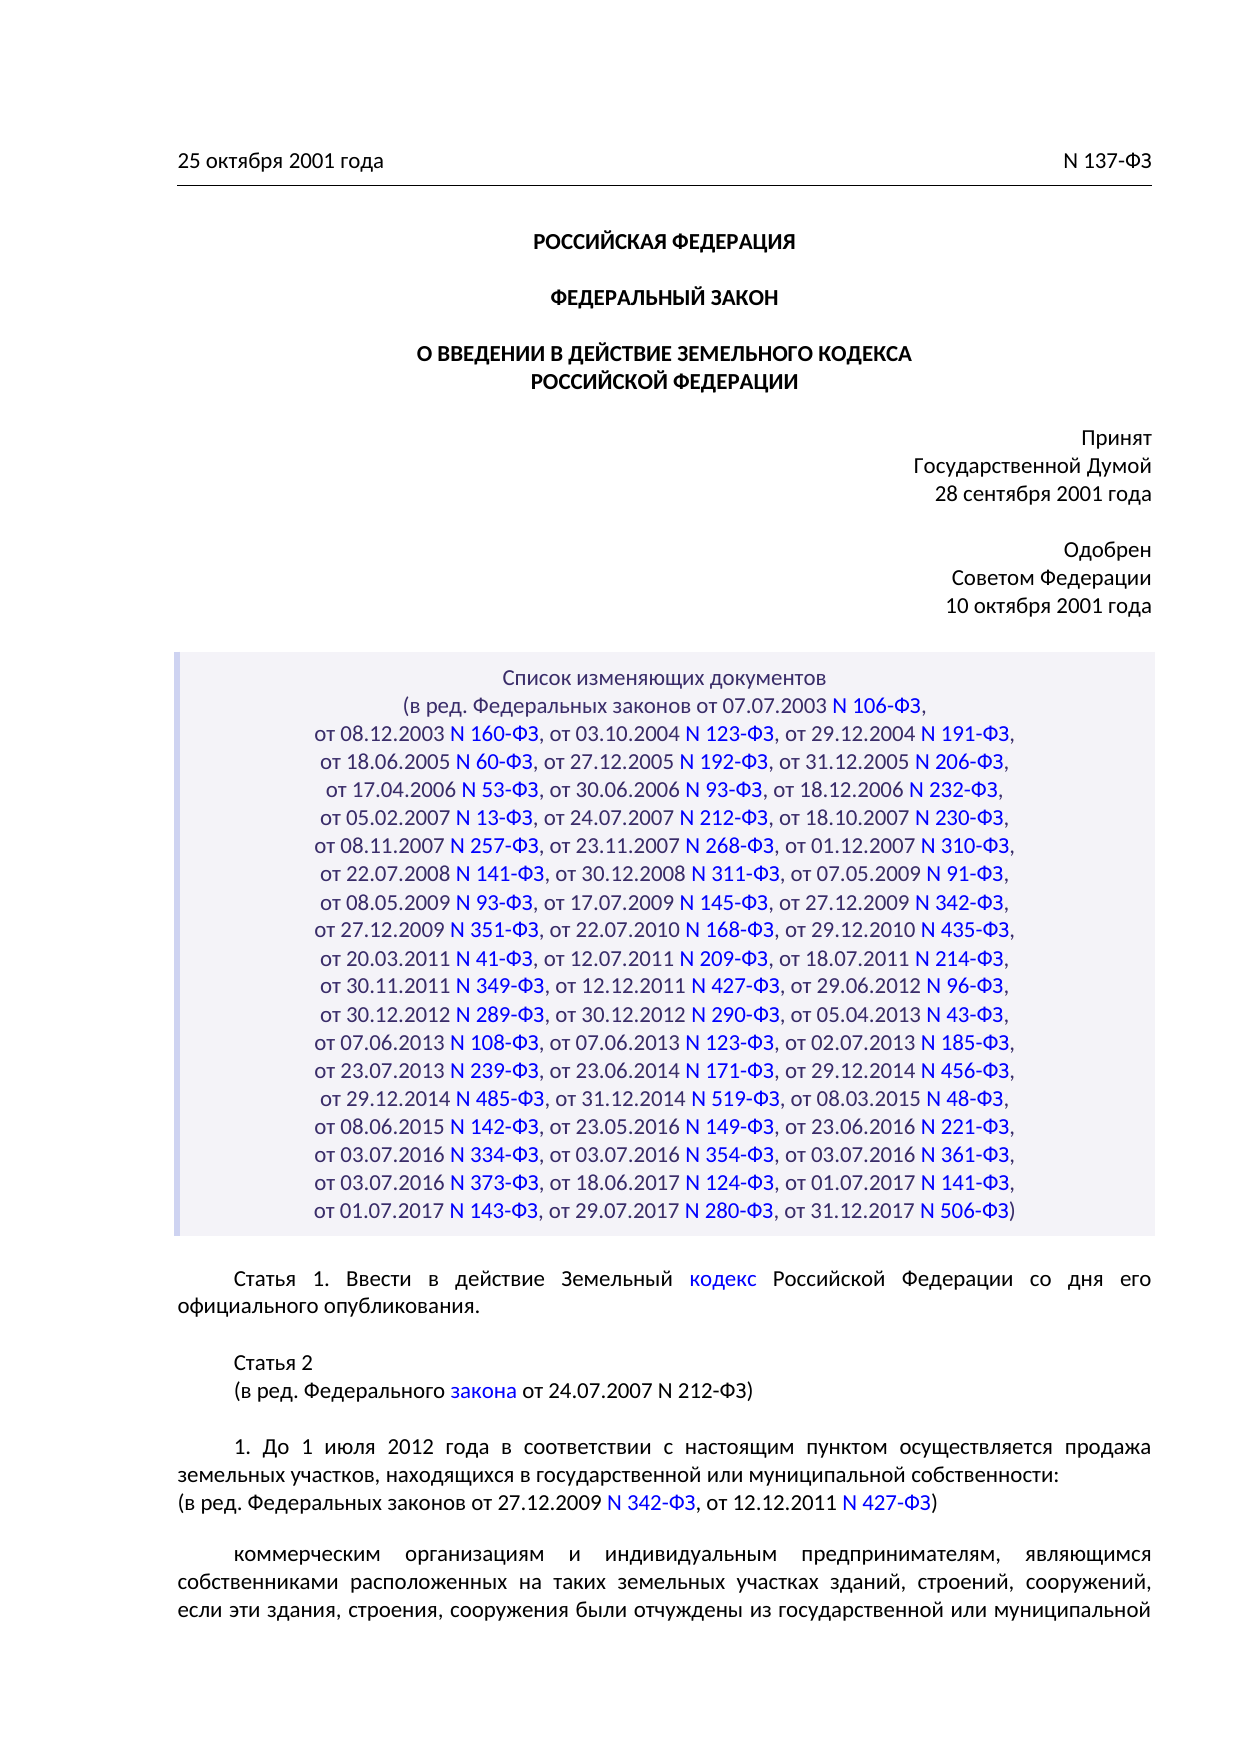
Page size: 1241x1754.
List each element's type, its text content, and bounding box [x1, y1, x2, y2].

text Советом Федерации [177, 563, 1152, 591]
text Одобрен [177, 535, 1152, 563]
table_header N 137-ФЗ [664, 146, 1152, 174]
text Статья 2 [177, 1348, 1152, 1376]
text Статья 1. Ввести в действие Земельный кодекс Российской Федерации со дня его официального опубликования. [177, 1264, 1152, 1320]
text Государственной Думой [177, 451, 1152, 479]
title РОССИЙСКОЙ ФЕДЕРАЦИИ [177, 367, 1152, 395]
title О ВВЕДЕНИИ В ДЕЙСТВИЕ ЗЕМЕЛЬНОГО КОДЕКСА [177, 339, 1152, 367]
text 10 октября 2001 года [177, 591, 1152, 619]
table_header 25 октября 2001 года [177, 146, 664, 174]
table_header Список изменяющих документов (в ред. Федеральных законов от 07.07.2003 N 106-ФЗ, от 08.12.2003 N 160-ФЗ, от 03.10.2004 N 123-ФЗ, от 29.12.2004 N 191-ФЗ, от 18.06.2005 N 60-ФЗ, от 27.12.2005 N 192-ФЗ, от 31.12.2005 N 206-ФЗ, от 17.04.2006 N 53-ФЗ, от 30.06.2006 N 93-ФЗ, от 18.12.2006 N 232-ФЗ, от 05.02.2007 N 13-ФЗ, от 24.07.2007 N 212-ФЗ, от 18.10.2007 N 230-ФЗ, от 08.11.2007 N 257-ФЗ, от 23.11.2007 N 268-ФЗ, от 01.12.2007 N 310-ФЗ, от 22.07.2008 N 141-ФЗ, от 30.12.2008 N 311-ФЗ, от 07.05.2009 N 91-ФЗ, от 08.05.2009 N 93-ФЗ, от 17.07.2009 N 145-ФЗ, от 27.12.2009 N 342-ФЗ, от 27.12.2009 N 351-ФЗ, от 22.07.2010 N 168-ФЗ, от 29.12.2010 N 435-ФЗ, от 20.03.2011 N 41-ФЗ, от 12.07.2011 N 209-ФЗ, от 18.07.2011 N 214-ФЗ, от 30.11.2011 N 349-ФЗ, от 12.12.2011 N 427-ФЗ, от 29.06.2012 N 96-ФЗ, от 30.12.2012 N 289-ФЗ, от 30.12.2012 N 290-ФЗ, от 05.04.2013 N 43-ФЗ, от 07.06.2013 N 108-ФЗ, от 07.06.2013 N 123-ФЗ, от 02.07.2013 N 185-ФЗ, от 23.07.2013 N 239-ФЗ, от 23.06.2014 N 171-ФЗ, от 29.12.2014 N 456-ФЗ, от 29.12.2014 N 485-ФЗ, от 31.12.2014 N 519-ФЗ, от 08.03.2015 N 48-ФЗ, от 08.06.2015 N 142-ФЗ, от 23.05.2016 N 149-ФЗ, от 23.06.2016 N 221-ФЗ, от 03.07.2016 N 334-ФЗ, от 03.07.2016 N 354-ФЗ, от 03.07.2016 N 361-ФЗ, от 03.07.2016 N 373-ФЗ, от 18.06.2017 N 124-ФЗ, от 01.07.2017 N 141-ФЗ, от 01.07.2017 N 143-ФЗ, от 29.07.2017 N 280-ФЗ, от 31.12.2017 N 506-ФЗ) [180, 652, 1149, 1236]
title РОССИЙСКАЯ ФЕДЕРАЦИЯ [177, 227, 1152, 255]
text 1. До 1 июля 2012 года в соответствии с настоящим пунктом осуществляется продажа земельных участков, находящихся в государственной или муниципальной собственности: [177, 1432, 1152, 1488]
text 28 сентября 2001 года [177, 479, 1152, 507]
text (в ред. Федеральных законов от 27.12.2009 N 342-ФЗ, от 12.12.2011 N 427-ФЗ) [177, 1488, 1152, 1516]
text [177, 1539, 1152, 1623]
title ФЕДЕРАЛЬНЫЙ ЗАКОН [177, 283, 1152, 311]
text (в ред. Федерального закона от 24.07.2007 N 212-ФЗ) [177, 1376, 1152, 1404]
text Принят [177, 423, 1152, 451]
